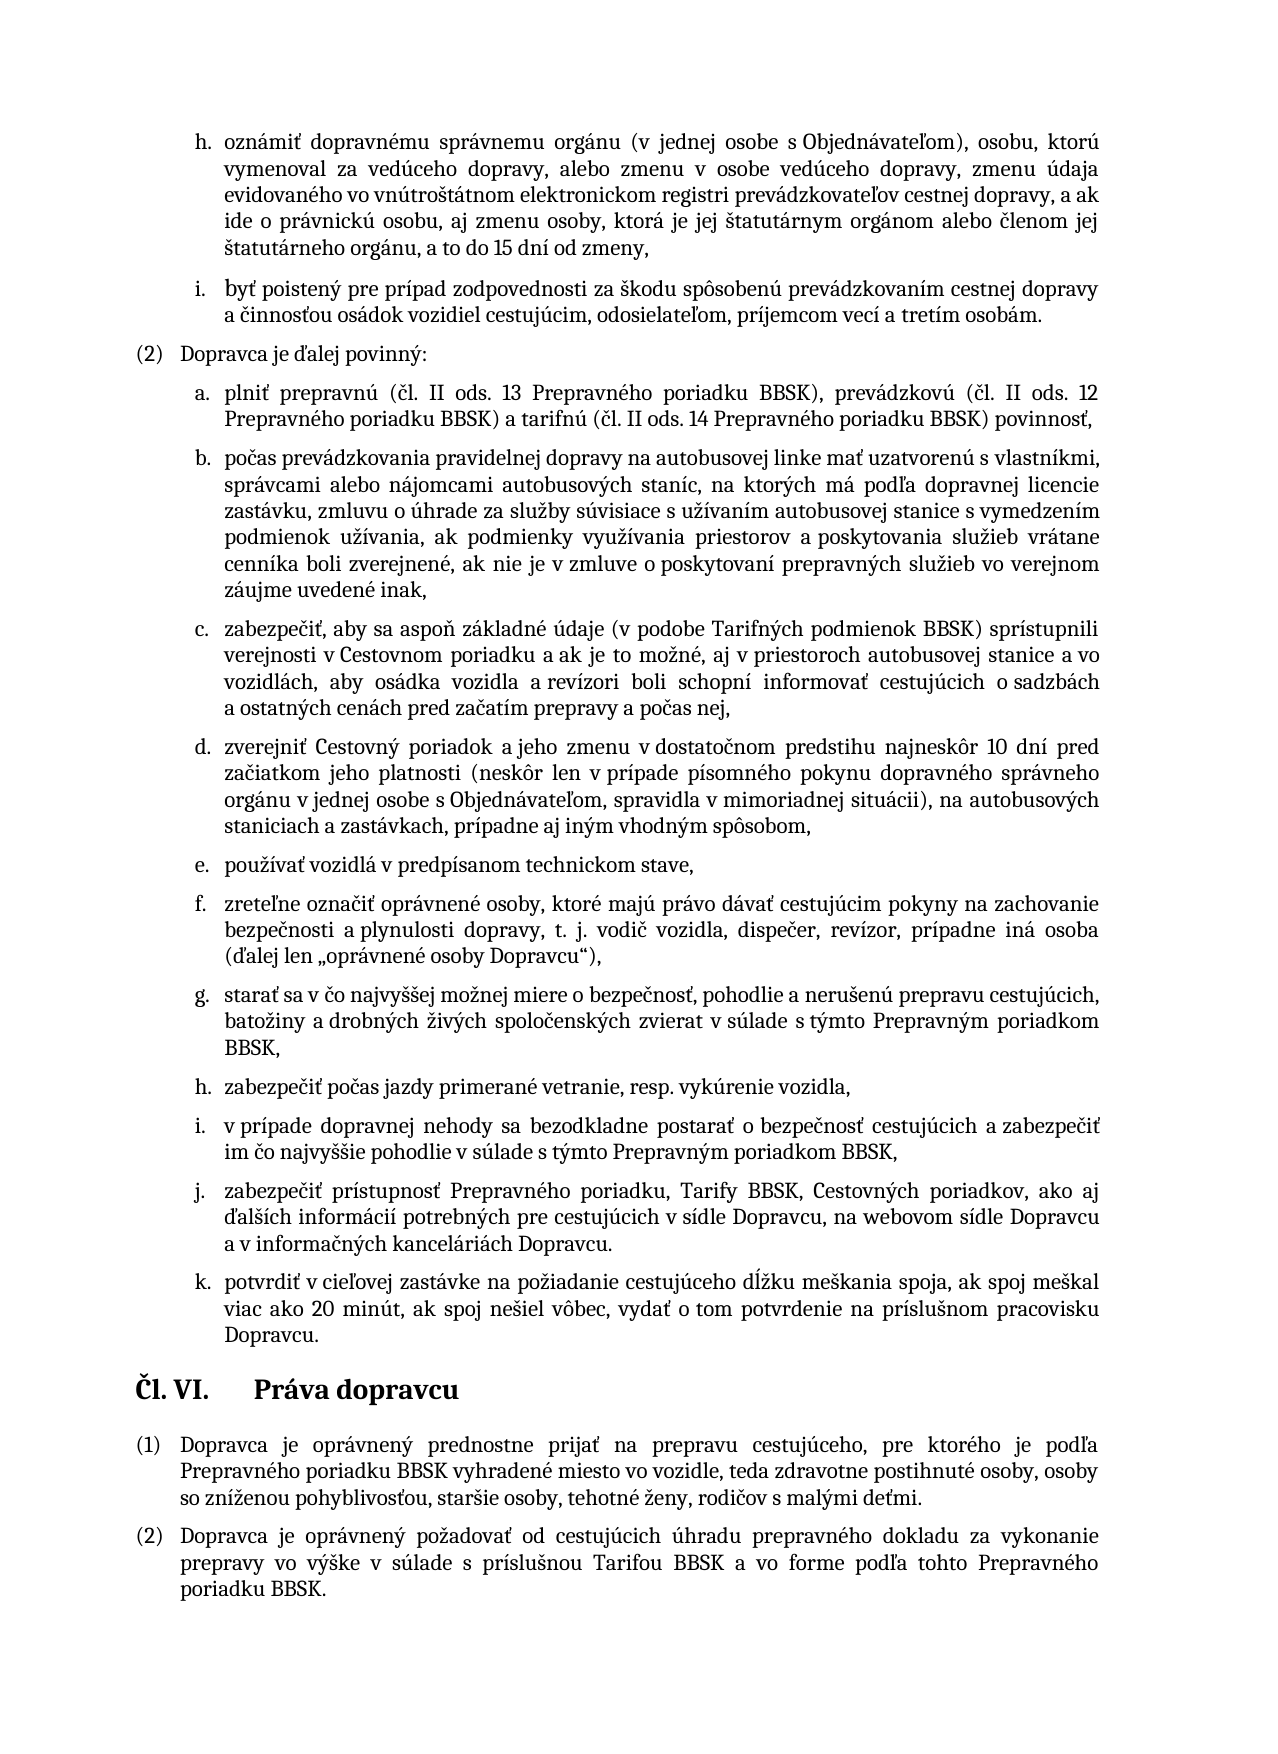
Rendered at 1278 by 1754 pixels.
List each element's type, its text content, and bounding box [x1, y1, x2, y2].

list potvrdiť v cieľovej zastávke na požiadanie cestujúceho dĺžku meškania spoja, ak spoj meškal viac ako 20 minút, ak spoj nešiel vôbec, vydať o tom potvrdenie na príslušnom pracovisku Dopravcu. [194, 1269, 1100, 1348]
list plniť prepravnú (čl. II ods. 13 Prepravného poriadku BBSK), prevádzkovú (čl. II ods. 12 Prepravného poriadku BBSK) a tarifnú (čl. II ods. 14 Prepravného poriadku BBSK) povinnosť, [194, 380, 1100, 433]
list byť poistený pre prípad zodpovednosti za škodu spôsobenú prevádzkovaním cestnej dopravy a činnosťou osádok vozidiel cestujúcim, odosielateľom, príjemcom vecí a tretím osobám. [194, 273, 1100, 328]
subtitle Práva dopravcu [135, 1373, 1100, 1407]
list v prípade dopravnej nehody sa bezodkladne postarať o bezpečnosť cestujúcich a zabezpečiť im čo najvyššie pohodlie v súlade s týmto Prepravným poriadkom BBSK, [194, 1112, 1100, 1165]
list starať sa v čo najvyššej možnej miere o bezpečnosť, pohodlie a nerušenú prepravu cestujúcich, batožiny a drobných živých spoločenských zvierat v súlade s týmto Prepravným poriadkom BBSK, [194, 982, 1100, 1061]
list Dopravca je oprávnený prednostne prijať na prepravu cestujúceho, pre ktorého je podľa Prepravného poriadku BBSK vyhradené miesto vo vozidle, teda zdravotne postihnuté osoby, osoby so zníženou pohyblivosťou, staršie osoby, tehotné ženy, rodičov s malými deťmi. [135, 1432, 1100, 1511]
list zverejniť Cestovný poriadok a jeho zmenu v dostatočnom predstihu najneskôr 10 dní pred začiatkom jeho platnosti (neskôr len v prípade písomného pokynu dopravného správneho orgánu v jednej osobe s Objednávateľom, spravidla v mimoriadnej situácii), na autobusových staniciach a zastávkach, prípadne aj iným vhodným spôsobom, [194, 734, 1100, 839]
list Dopravca je oprávnený požadovať od cestujúcich úhradu prepravného dokladu za vykonanie prepravy vo výške v súlade s príslušnou Tarifou BBSK a vo forme podľa tohto Prepravného poriadku BBSK. [135, 1523, 1100, 1602]
list zabezpečiť, aby sa aspoň základné údaje (v podobe Tarifných podmienok BBSK) sprístupnili verejnosti v Cestovnom poriadku a ak je to možné, aj v priestoroch autobusovej stanice a vo vozidlách, aby osádka vozidla a revízori boli schopní informovať cestujúcich o sadzbách a ostatných cenách pred začatím prepravy a počas nej, [194, 616, 1100, 721]
list používať vozidlá v predpísanom technickom stave, [194, 852, 1100, 878]
list zreteľne označiť oprávnené osoby, ktoré majú právo dávať cestujúcim pokyny na zachovanie bezpečnosti a plynulosti dopravy, t. j. vodič vozidla, dispečer, revízor, prípadne iná osoba (ďalej len „oprávnené osoby Dopravcu“), [194, 890, 1100, 969]
list počas prevádzkovania pravidelnej dopravy na autobusovej linke mať uzatvorenú s vlastníkmi, správcami alebo nájomcami autobusových staníc, na ktorých má podľa dopravnej licencie zastávku, zmluvu o úhrade za služby súvisiace s užívaním autobusovej stanice s vymedzením podmienok užívania, ak podmienky využívania priestorov a poskytovania služieb vrátane cenníka boli zverejnené, ak nie je v zmluve o poskytovaní prepravných služieb vo verejnom záujme uvedené inak, [194, 445, 1100, 603]
list zabezpečiť počas jazdy primerané vetranie, resp. vykúrenie vozidla, [194, 1073, 1100, 1100]
list oznámiť dopravnému správnemu orgánu (v jednej osobe s Objednávateľom), osobu, ktorú vymenoval za vedúceho dopravy, alebo zmenu v osobe vedúceho dopravy, zmenu údaja evidovaného vo vnútroštátnom elektronickom registri prevádzkovateľov cestnej dopravy, a ak ide o právnickú osobu, aj zmenu osoby, ktorá je jej štatutárnym orgánom alebo členom jej štatutárneho orgánu, a to do 15 dní od zmeny, [194, 129, 1100, 261]
list zabezpečiť prístupnosť Prepravného poriadku, Tarify BBSK, Cestovných poriadkov, ako aj ďalších informácií potrebných pre cestujúcich v sídle Dopravcu, na webovom sídle Dopravcu a v informačných kanceláriách Dopravcu. [194, 1178, 1100, 1257]
list Dopravca je ďalej povinný: [135, 341, 1100, 367]
